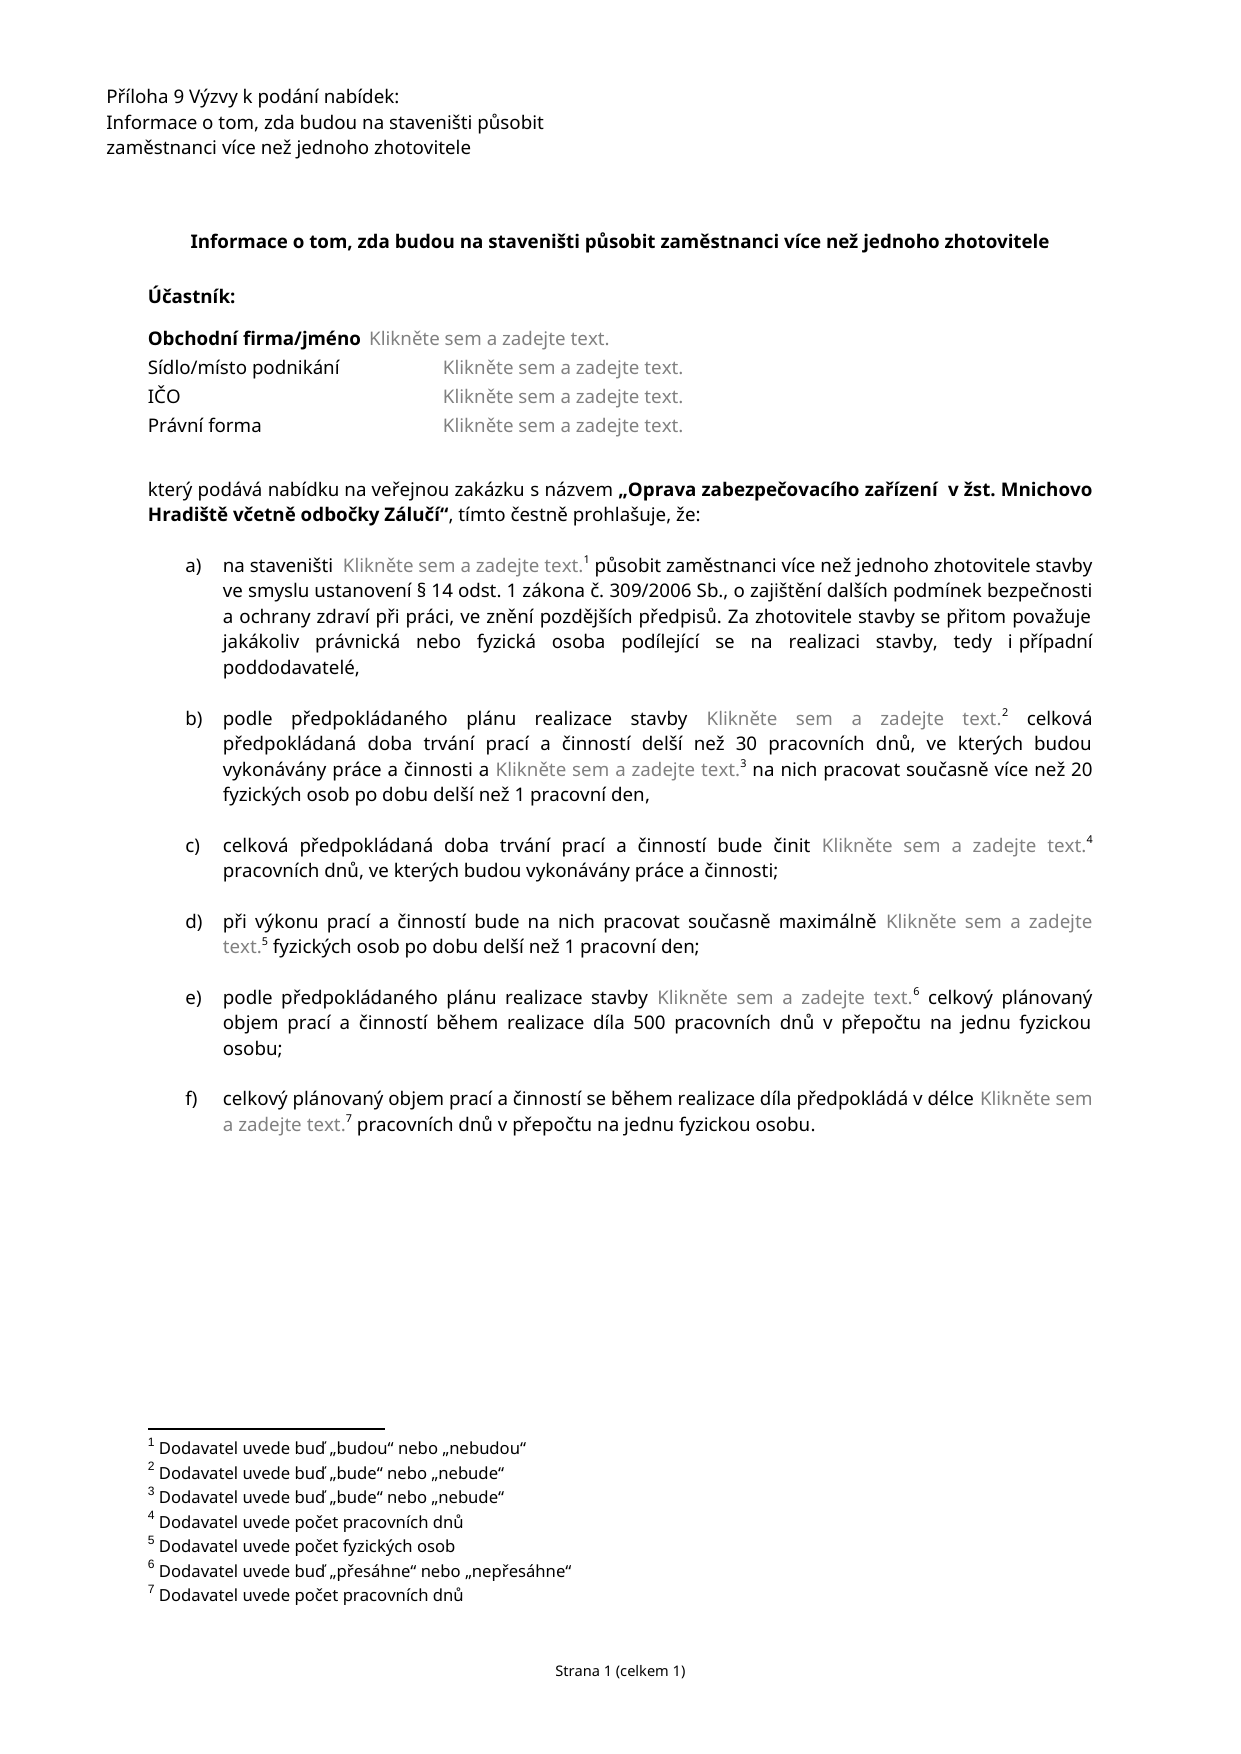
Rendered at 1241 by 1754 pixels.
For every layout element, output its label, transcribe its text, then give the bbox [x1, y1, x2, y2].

text Účastník: [148, 279, 1093, 310]
list celková předpokládaná doba trvání prací a činností bude činit pracovních dnů, ve kterých budou vykonávány práce a činnosti; [185, 832, 1093, 883]
list při výkonu prací a činností bude na nich pracovat současně maximálně fyzických osob po dobu delší než 1 pracovní den; [185, 908, 1093, 959]
text Právní forma [148, 409, 1093, 438]
title Informace o tom, zda budou na staveništi působit zaměstnanci více než jednoho zhotovitele [148, 228, 1093, 254]
text který podává nabídku na veřejnou zakázku s názvem „Oprava zabezpečovacího zařízení v žst. Mnichovo Hradiště včetně odbočky Zálučí“, tímto čestně prohlašuje, že: [148, 476, 1093, 527]
text Obchodní firma/jméno [148, 322, 1093, 351]
list na staveništi působit zaměstnanci více než jednoho zhotovitele stavby ve smyslu ustanovení § 14 odst. 1 zákona č. 309/2006 Sb., o zajištění dalších podmínek bezpečnosti a ochrany zdraví při práci, ve znění pozdějších předpisů. Za zhotovitele stavby se přitom považuje jakákoliv právnická nebo fyzická osoba podílející se na realizaci stavby, tedy i případní poddodavatelé, [185, 552, 1093, 680]
list podle předpokládaného plánu realizace stavby celková předpokládaná doba trvání prací a činností delší než 30 pracovních dnů, ve kterých budou vykonávány práce a činnosti a na nich pracovat současně více než 20 fyzických osob po dobu delší než 1 pracovní den, [185, 705, 1093, 807]
text Sídlo/místo podnikání [148, 351, 1093, 380]
list celkový plánovaný objem prací a činností se během realizace díla předpokládá v délce pracovních dnů v přepočtu na jednu fyzickou osobu. [185, 1086, 1093, 1137]
text IČO [148, 380, 1093, 409]
list podle předpokládaného plánu realizace stavby celkový plánovaný objem prací a činností během realizace díla 500 pracovních dnů v přepočtu na jednu fyzickou osobu; [185, 984, 1093, 1061]
